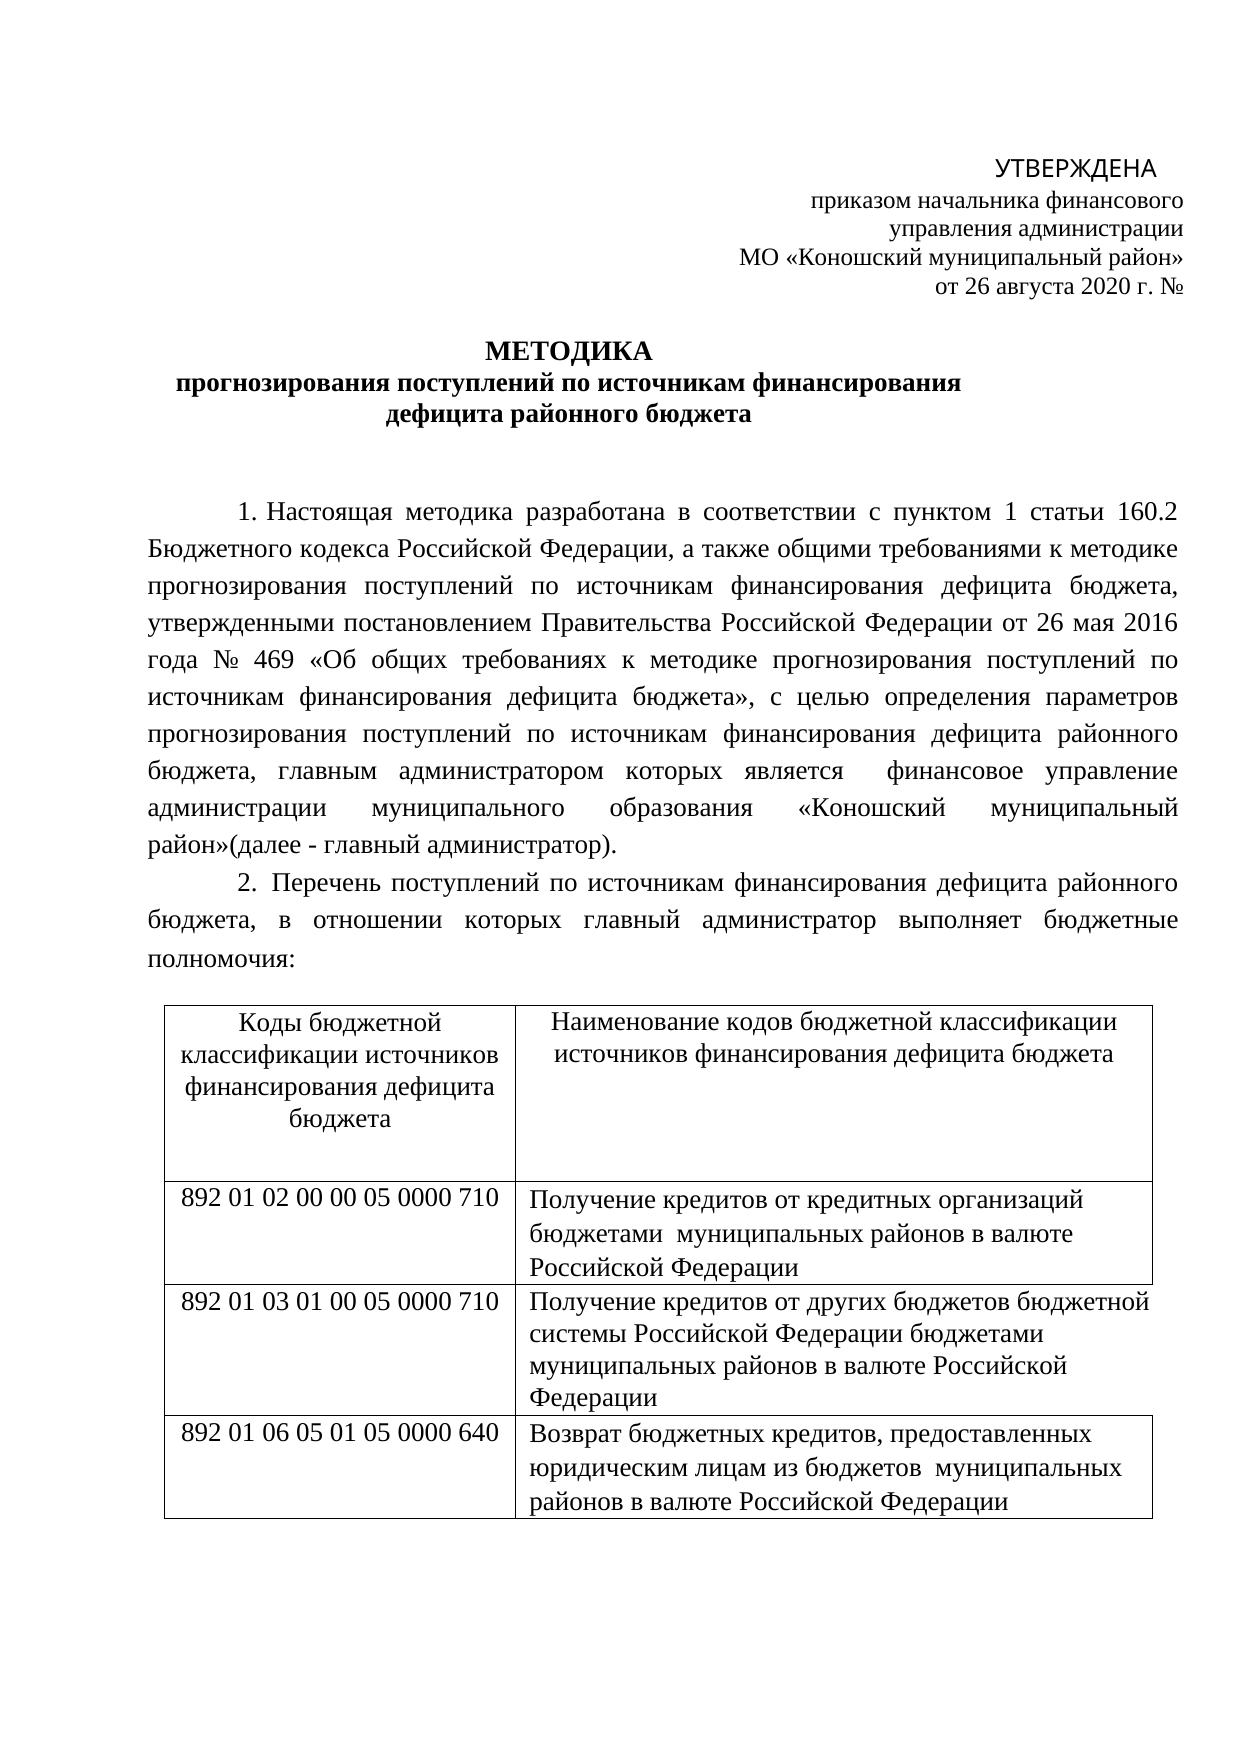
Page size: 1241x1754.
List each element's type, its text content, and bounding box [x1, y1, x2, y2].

table_header Наименование кодов бюджетной классификации источников финансирования дефицита бюджета [516, 1006, 1152, 1181]
table_cell 892 01 02 00 00 05 0000 710 [165, 1182, 515, 1283]
text приказом начальника финансового [74, 185, 1184, 213]
text МО «Коношский муниципальный район» [133, 242, 1184, 271]
table_cell 892 01 06 05 01 05 0000 640 [165, 1416, 515, 1518]
text от 26 августа 2020 г. № [133, 271, 1184, 300]
table_cell Получение кредитов от кредитных организаций бюджетами муниципальных районов в валюте Российской Федерации [516, 1182, 1152, 1283]
text Зам. начальника финансового управления О.А. КараманУТВЕРЖДЕНА [214, 148, 1157, 185]
text управления администрации [74, 213, 1184, 242]
text МЕТОДИКА [133, 334, 1005, 366]
list Перечень поступлений по источникам финансирования дефицита районного бюджета, в отношении которых главный администратор выполняет бюджетные полномочия: [147, 861, 1179, 974]
table_cell Получение кредитов от других бюджетов бюджетной системы Российской Федерации бюджетами муниципальных районов в валюте Российской Федерации [516, 1285, 1153, 1415]
text прогнозирования поступлений по источникам финансирования дефицита районного бюджета [133, 366, 1005, 428]
list Настоящая методика разработана в соответствии с пунктом 1 статьи 160.2 Бюджетного кодекса Российской Федерации, а также общими требованиями к методике прогнозирования поступлений по источникам финансирования дефицита бюджета, утвержденными постановлением Правительства Российской Федерации от 26 мая 2016 года № 469 «Об общих требованиях к методике прогнозирования поступлений по источникам финансирования дефицита бюджета», с целью определения параметров прогнозирования поступлений по источникам финансирования дефицита районного бюджета, главным администратором которых является финансовое управление администрации муниципального образования «Коношский муниципальный район»(далее - главный администратор). [147, 491, 1179, 861]
table_cell Возврат бюджетных кредитов, предоставленных юридическим лицам из бюджетов муниципальных районов в валюте Российской Федерации [516, 1416, 1152, 1518]
table_cell 892 01 03 01 00 05 0000 710 [165, 1285, 515, 1415]
table_header Коды бюджетной классификации источников финансирования дефицита бюджета [165, 1006, 515, 1181]
